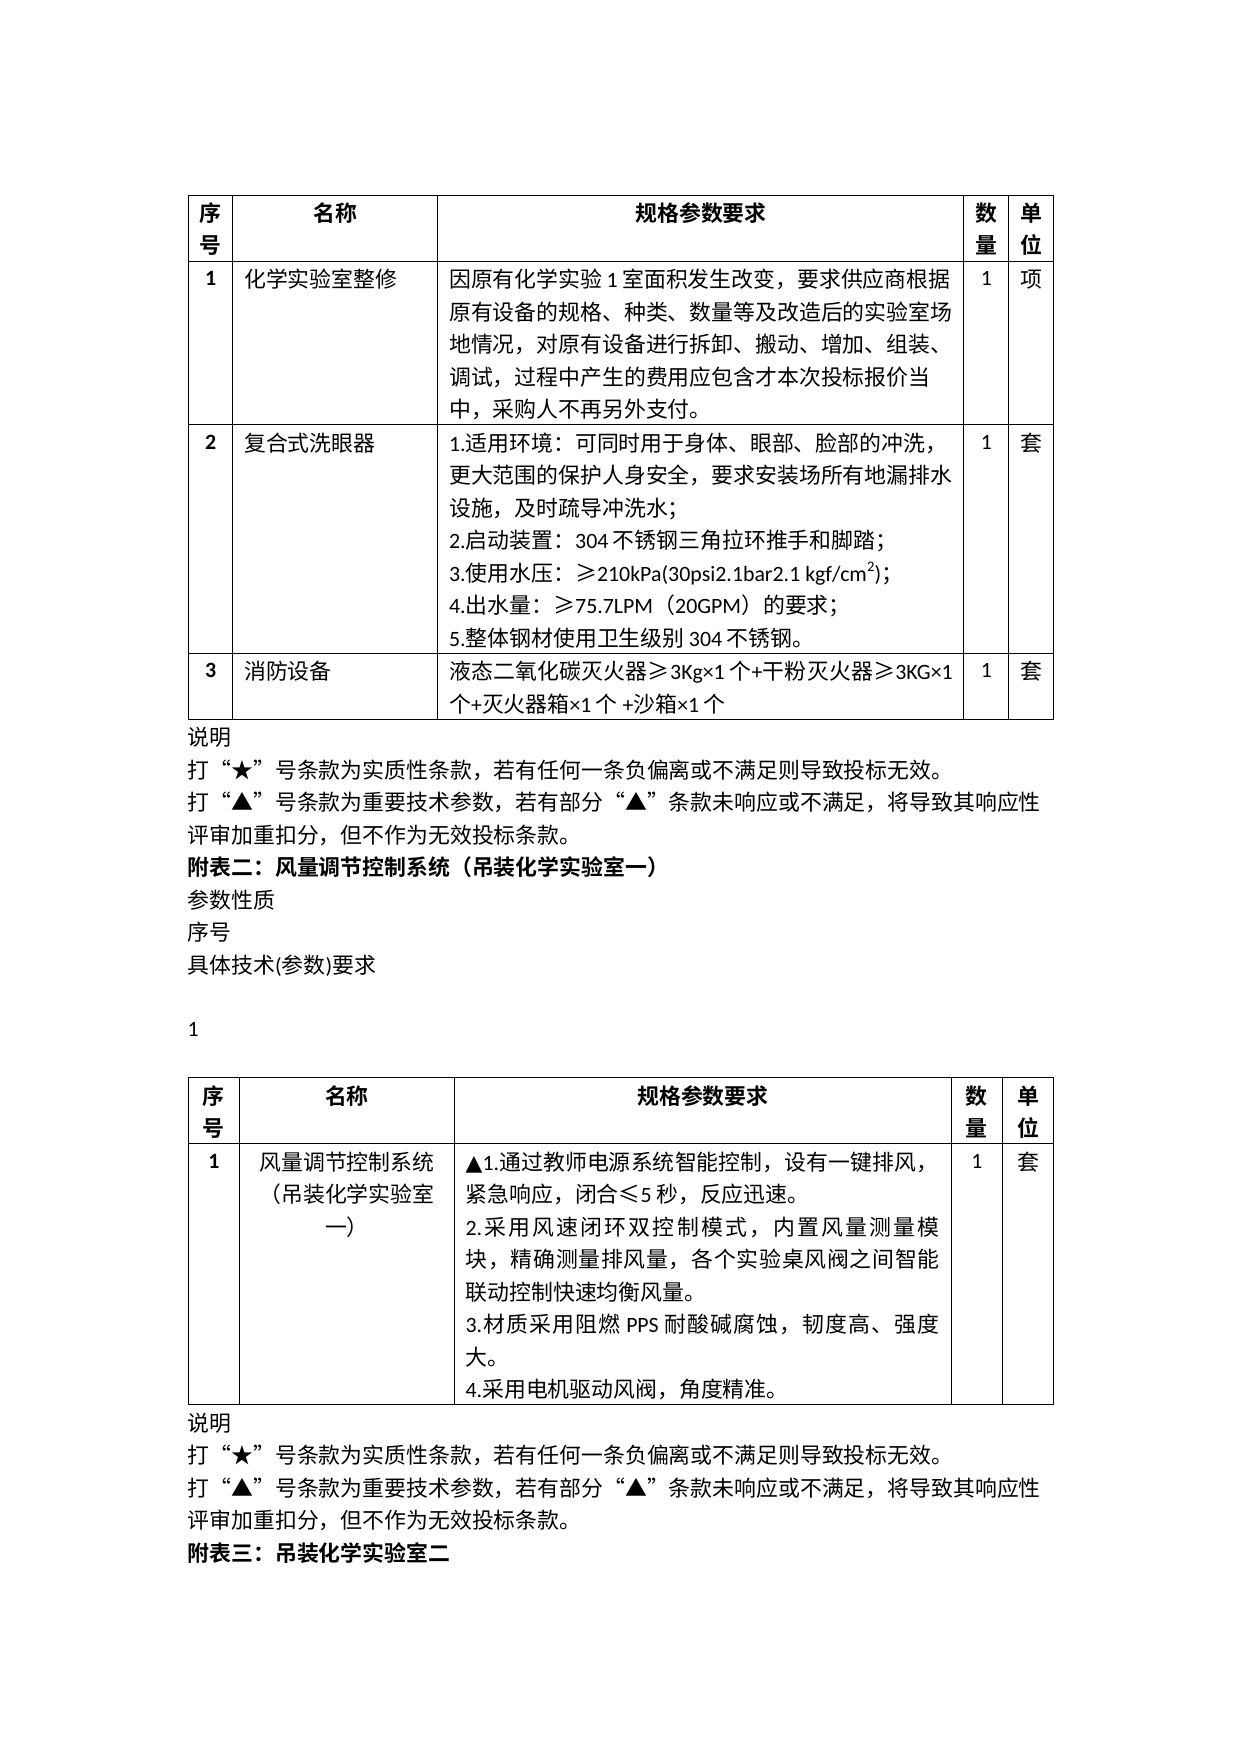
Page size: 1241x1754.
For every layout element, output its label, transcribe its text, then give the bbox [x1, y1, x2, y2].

text 附表三：吊装化学实验室二 [187, 1535, 1053, 1568]
text 附表二：风量调节控制系统（吊装化学实验室一） [187, 850, 1053, 882]
